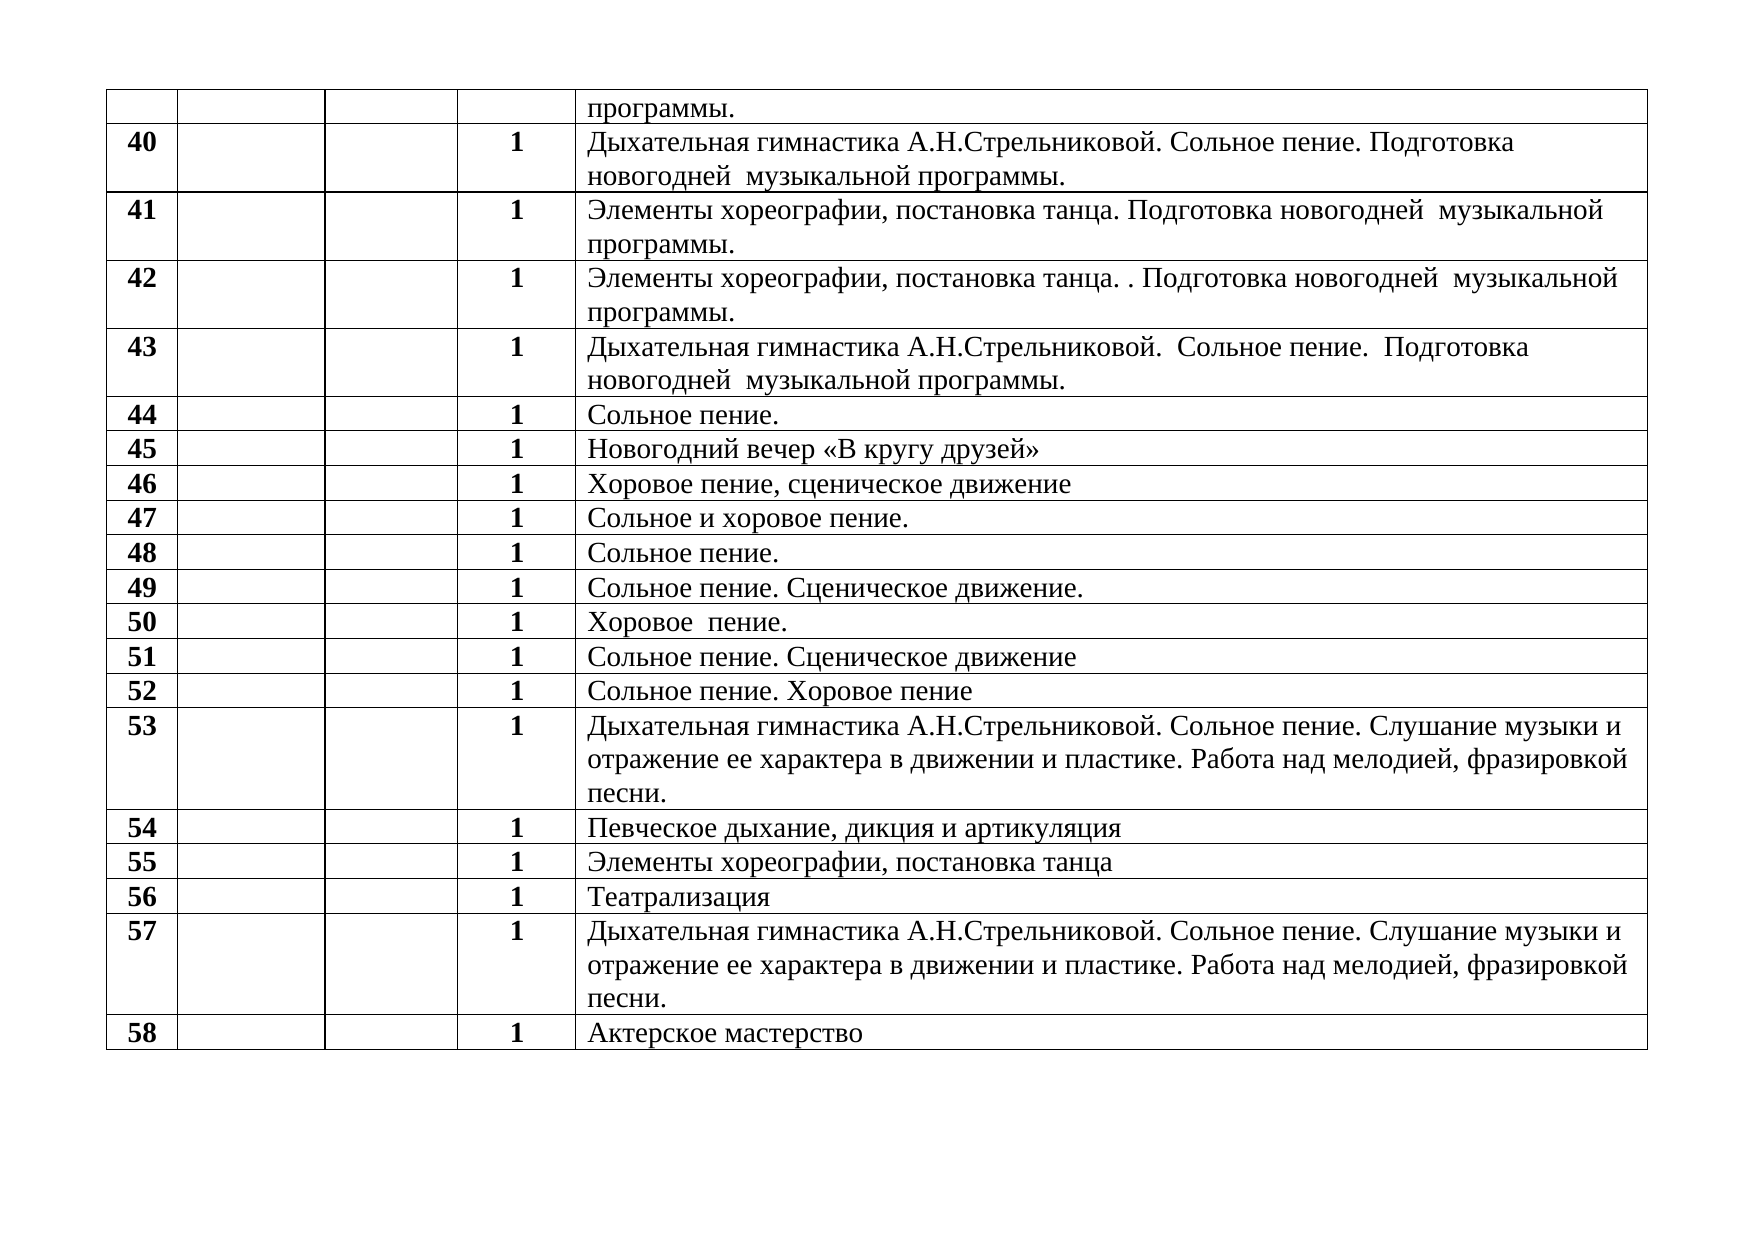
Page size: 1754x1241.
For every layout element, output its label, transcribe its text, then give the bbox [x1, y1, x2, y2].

table_cell 58 [107, 1015, 177, 1049]
table_cell [326, 124, 457, 191]
table_cell Дыхательная гимнастика А.Н.Стрельниковой. Сольное пение. Слушание музыки и отражение ее характера в движении и пластике. Работа над мелодией, фразировкой песни. [576, 914, 1647, 1014]
table_cell [326, 1015, 457, 1049]
table_cell Театрализация [576, 879, 1647, 912]
table_cell 56 [107, 879, 177, 912]
table_cell [326, 810, 457, 843]
table_cell [326, 466, 457, 499]
table_cell 50 [107, 604, 177, 638]
table_cell Новогодний вечер «В кругу друзей» [576, 431, 1647, 465]
table_cell Сольное пение. Сценическое движение [576, 639, 1647, 672]
table_cell 1 [458, 397, 575, 430]
table_cell 43 [107, 329, 177, 396]
table_cell 1 [458, 466, 575, 499]
table_cell Дыхательная гимнастика А.Н.Стрельниковой. Сольное пение. Подготовка новогодней музыкальной программы. [576, 124, 1647, 191]
table_cell [178, 708, 324, 809]
table_cell [178, 639, 324, 672]
table_cell [326, 570, 457, 603]
table_cell Элементы хореографии, постановка танца. Подготовка новогодней музыкальной программы. [576, 193, 1647, 259]
table_cell Певческое дыхание, дикция и артикуляция [576, 810, 1647, 843]
table_cell [178, 810, 324, 843]
table_cell 49 [107, 570, 177, 603]
table_cell 1 [458, 570, 575, 603]
table_cell 1 [458, 914, 575, 1014]
table_cell [326, 431, 457, 465]
table_cell 1 [458, 844, 575, 878]
table_cell [326, 329, 457, 396]
table_cell 1 [458, 261, 575, 328]
table_cell 47 [107, 501, 177, 534]
table_cell 1 [458, 90, 575, 123]
table_cell 1 [458, 124, 575, 191]
table_cell [178, 329, 324, 396]
table_cell 54 [107, 810, 177, 843]
table_cell Элементы хореографии, постановка танца [576, 844, 1647, 878]
table_cell Дыхательная гимнастика А.Н.Стрельниковой. Сольное пение. Слушание музыки и отражение ее характера в движении и пластике. Работа над мелодией, фразировкой песни. [576, 708, 1647, 809]
table_cell [178, 261, 324, 328]
table_cell [326, 879, 457, 912]
table_cell 55 [107, 844, 177, 878]
table_cell Сольное пение. [576, 535, 1647, 569]
table_cell Хоровое пение. [576, 604, 1647, 638]
table_cell 1 [458, 674, 575, 707]
table_cell [178, 604, 324, 638]
table_cell 1 [458, 193, 575, 259]
table_cell [178, 501, 324, 534]
table_cell 1 [458, 639, 575, 672]
table_cell [178, 570, 324, 603]
table_cell [178, 879, 324, 912]
table_cell 1 [458, 431, 575, 465]
table_cell [326, 90, 457, 123]
table_cell [326, 604, 457, 638]
table_cell [326, 501, 457, 534]
table_cell 46 [107, 466, 177, 499]
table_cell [576, 90, 1647, 123]
table_cell 1 [458, 708, 575, 809]
table_cell 40 [107, 124, 177, 191]
table_cell 1 [458, 604, 575, 638]
table_cell [326, 914, 457, 1014]
table_cell Сольное пение. Сценическое движение. [576, 570, 1647, 603]
table_cell [178, 1015, 324, 1049]
table_cell [178, 124, 324, 191]
table_cell 51 [107, 639, 177, 672]
table_cell Актерское мастерство [576, 1015, 1647, 1049]
table_cell [178, 397, 324, 430]
table_cell [178, 914, 324, 1014]
table_cell [178, 674, 324, 707]
table_cell [326, 708, 457, 809]
table_cell [326, 844, 457, 878]
table_cell [178, 466, 324, 499]
table_cell Элементы хореографии, постановка танца. . Подготовка новогодней музыкальной программы. [576, 261, 1647, 328]
table_cell Сольное пение. [576, 397, 1647, 430]
table_cell [178, 90, 324, 123]
table_cell 48 [107, 535, 177, 569]
table_cell 1 [458, 1015, 575, 1049]
table_cell [326, 261, 457, 328]
table_cell [178, 535, 324, 569]
table_cell 45 [107, 431, 177, 465]
table_cell 1 [458, 329, 575, 396]
table_cell 39 [107, 90, 177, 123]
table_cell [326, 397, 457, 430]
table_cell 1 [458, 879, 575, 912]
table_cell Хоровое пение, сценическое движение [576, 466, 1647, 499]
table_cell 1 [458, 810, 575, 843]
table_cell [178, 431, 324, 465]
table_cell [178, 844, 324, 878]
table_cell 53 [107, 708, 177, 809]
table_cell 44 [107, 397, 177, 430]
table_cell 52 [107, 674, 177, 707]
table_cell [178, 193, 324, 259]
table_cell 42 [107, 261, 177, 328]
table_cell 57 [107, 914, 177, 1014]
table_cell Сольное и хоровое пение. [576, 501, 1647, 534]
table_cell Дыхательная гимнастика А.Н.Стрельниковой. Сольное пение. Подготовка новогодней музыкальной программы. [576, 329, 1647, 396]
table_cell [326, 193, 457, 259]
table_cell 41 [107, 193, 177, 259]
table_cell 1 [458, 535, 575, 569]
table_cell [326, 674, 457, 707]
table_cell [326, 535, 457, 569]
table_cell [326, 639, 457, 672]
table_cell 1 [458, 501, 575, 534]
table_cell Сольное пение. Хоровое пение [576, 674, 1647, 707]
